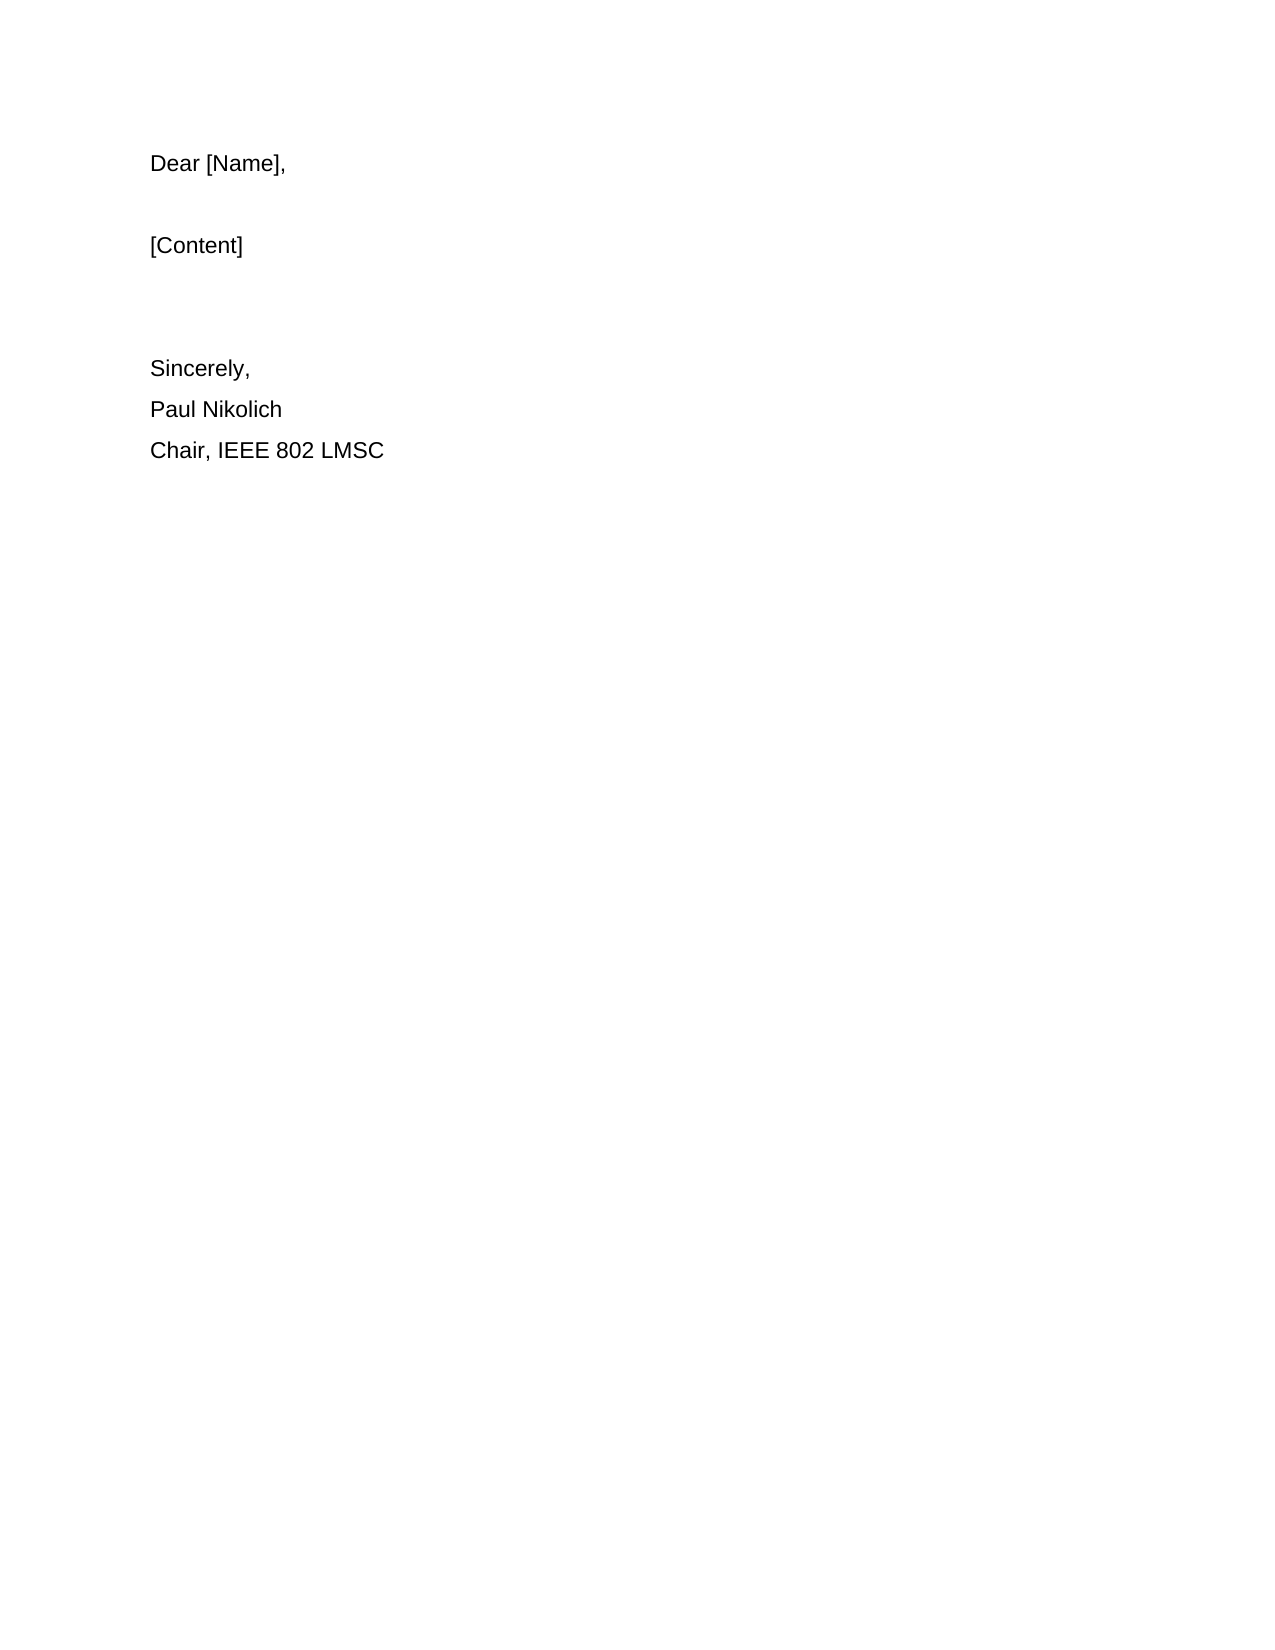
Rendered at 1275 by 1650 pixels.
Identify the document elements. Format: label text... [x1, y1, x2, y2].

text Sincerely, [150, 355, 1125, 381]
text Dear [Name], [150, 150, 1125, 176]
text Chair, IEEE 802 LMSC [150, 437, 1125, 463]
text Paul Nikolich [150, 396, 1125, 422]
text [Content] [150, 232, 1125, 258]
